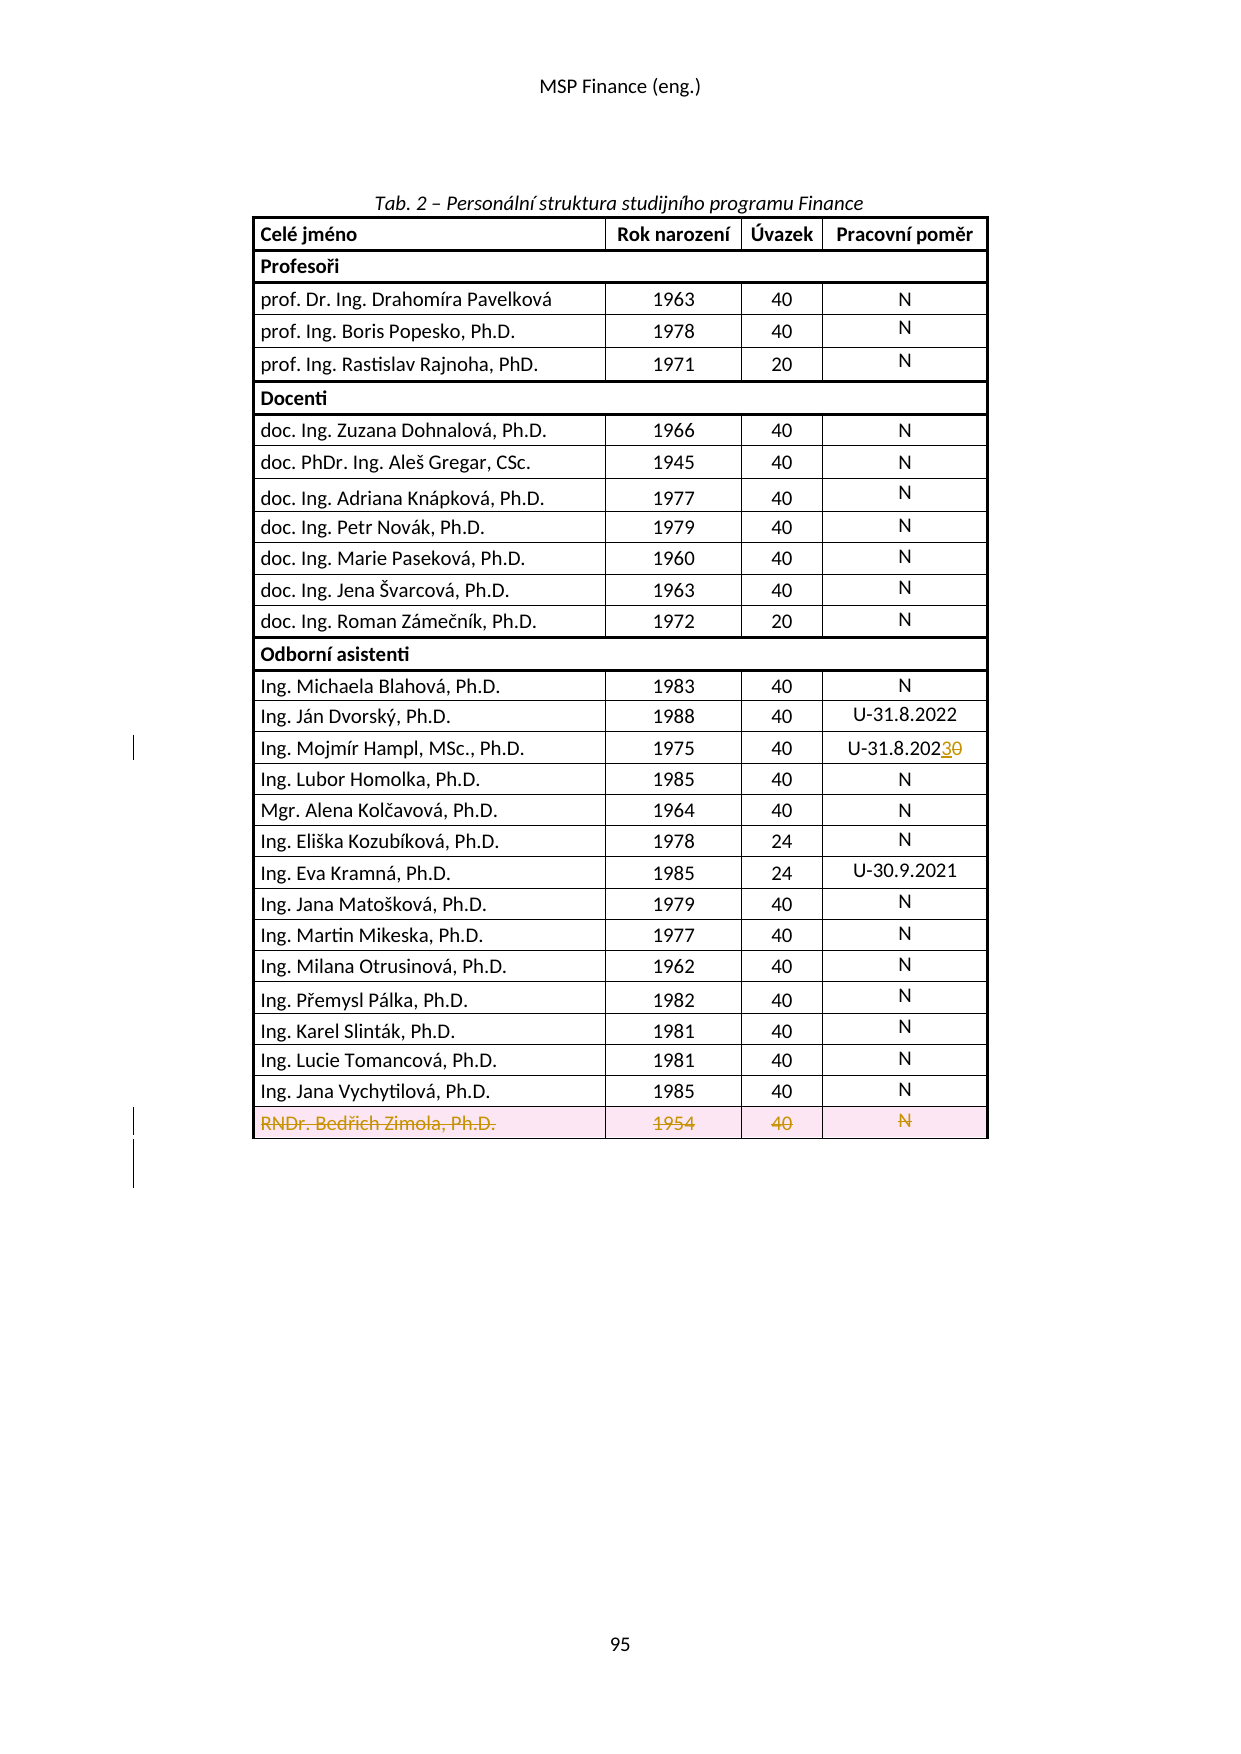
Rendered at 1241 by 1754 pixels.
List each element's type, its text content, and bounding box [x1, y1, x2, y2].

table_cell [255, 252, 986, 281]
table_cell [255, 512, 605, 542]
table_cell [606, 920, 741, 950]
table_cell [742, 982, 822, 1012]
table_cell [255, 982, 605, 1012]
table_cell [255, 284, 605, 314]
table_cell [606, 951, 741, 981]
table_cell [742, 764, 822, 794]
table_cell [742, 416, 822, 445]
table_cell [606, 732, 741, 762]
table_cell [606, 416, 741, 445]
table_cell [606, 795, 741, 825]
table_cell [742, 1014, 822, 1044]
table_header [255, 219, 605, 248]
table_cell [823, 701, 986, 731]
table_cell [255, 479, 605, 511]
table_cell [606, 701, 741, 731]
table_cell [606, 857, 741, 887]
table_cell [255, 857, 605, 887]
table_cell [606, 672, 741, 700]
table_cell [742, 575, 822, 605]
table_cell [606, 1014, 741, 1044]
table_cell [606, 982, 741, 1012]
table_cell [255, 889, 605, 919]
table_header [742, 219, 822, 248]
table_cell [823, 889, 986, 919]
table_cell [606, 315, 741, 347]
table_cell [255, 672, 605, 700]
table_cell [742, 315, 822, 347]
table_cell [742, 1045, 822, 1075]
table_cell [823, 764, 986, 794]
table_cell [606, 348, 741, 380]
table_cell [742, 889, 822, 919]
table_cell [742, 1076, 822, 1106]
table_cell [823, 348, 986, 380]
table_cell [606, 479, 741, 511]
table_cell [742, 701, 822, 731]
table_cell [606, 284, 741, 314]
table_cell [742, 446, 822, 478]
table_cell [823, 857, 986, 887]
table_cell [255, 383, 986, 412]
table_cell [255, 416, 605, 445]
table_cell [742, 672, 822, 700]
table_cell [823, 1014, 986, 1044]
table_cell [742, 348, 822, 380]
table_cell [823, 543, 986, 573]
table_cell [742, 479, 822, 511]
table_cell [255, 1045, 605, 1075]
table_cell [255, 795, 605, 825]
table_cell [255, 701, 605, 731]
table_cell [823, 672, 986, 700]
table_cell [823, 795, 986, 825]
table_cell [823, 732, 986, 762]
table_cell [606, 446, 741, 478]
text Tab. 2 – Personální struktura studijního programu Finance [148, 190, 1093, 216]
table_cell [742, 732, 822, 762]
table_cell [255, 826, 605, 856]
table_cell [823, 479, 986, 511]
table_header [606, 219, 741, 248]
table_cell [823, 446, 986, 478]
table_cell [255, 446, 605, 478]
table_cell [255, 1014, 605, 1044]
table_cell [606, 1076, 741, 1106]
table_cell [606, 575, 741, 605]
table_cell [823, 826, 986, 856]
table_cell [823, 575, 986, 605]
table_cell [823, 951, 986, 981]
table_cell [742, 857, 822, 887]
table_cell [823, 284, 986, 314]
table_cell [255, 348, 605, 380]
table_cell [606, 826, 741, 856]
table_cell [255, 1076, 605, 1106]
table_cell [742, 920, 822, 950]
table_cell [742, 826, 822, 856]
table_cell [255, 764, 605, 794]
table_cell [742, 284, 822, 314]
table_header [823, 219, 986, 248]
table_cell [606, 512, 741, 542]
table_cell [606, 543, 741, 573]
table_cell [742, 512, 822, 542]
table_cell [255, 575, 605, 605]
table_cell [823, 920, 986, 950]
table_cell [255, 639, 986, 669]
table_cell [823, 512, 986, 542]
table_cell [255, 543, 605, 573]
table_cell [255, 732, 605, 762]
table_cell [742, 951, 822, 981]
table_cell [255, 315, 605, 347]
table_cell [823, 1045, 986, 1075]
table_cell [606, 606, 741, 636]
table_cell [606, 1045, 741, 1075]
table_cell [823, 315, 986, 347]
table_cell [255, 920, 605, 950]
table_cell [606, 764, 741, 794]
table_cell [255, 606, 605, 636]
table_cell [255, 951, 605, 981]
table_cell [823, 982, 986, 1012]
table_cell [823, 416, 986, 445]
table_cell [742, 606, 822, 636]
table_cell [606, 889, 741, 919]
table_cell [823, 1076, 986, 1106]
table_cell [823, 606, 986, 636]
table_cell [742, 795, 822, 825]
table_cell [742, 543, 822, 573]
